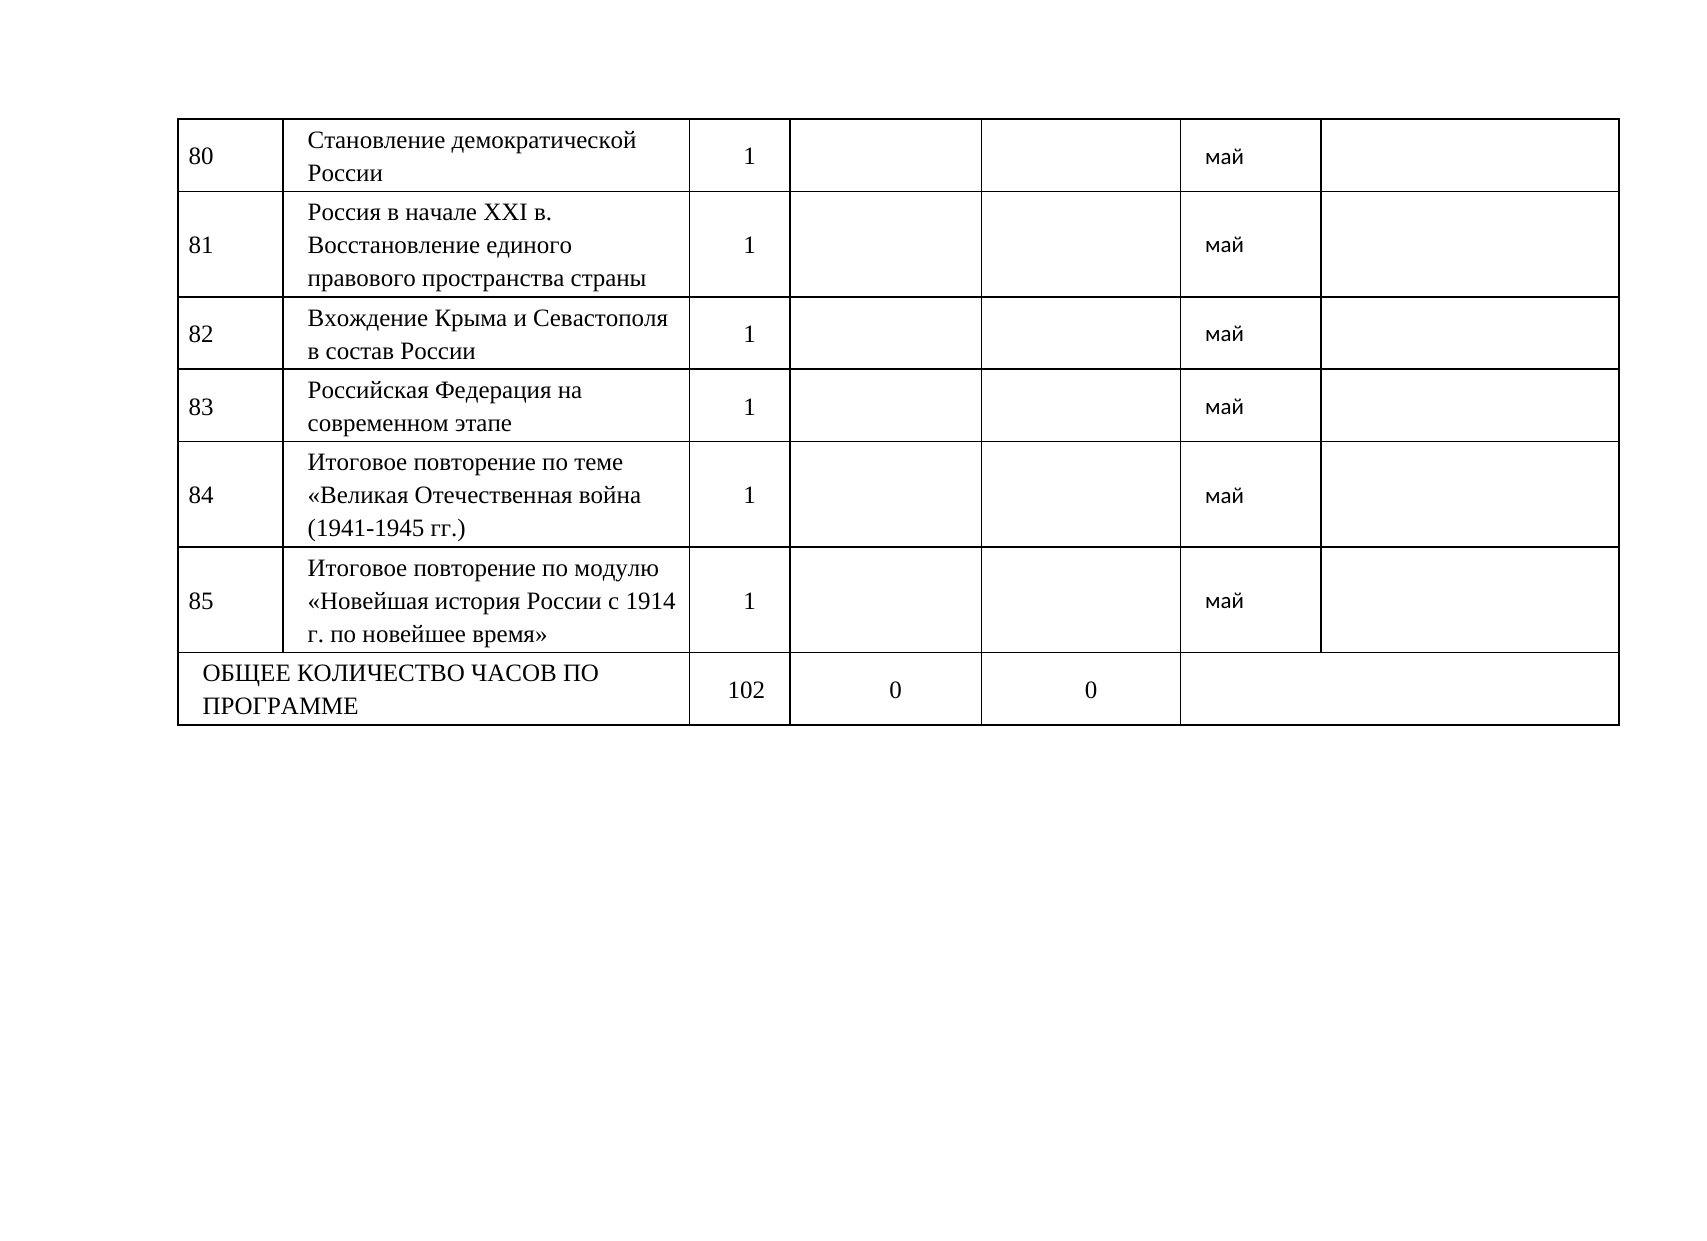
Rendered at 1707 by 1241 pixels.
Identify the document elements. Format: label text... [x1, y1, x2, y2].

table_cell 82 [179, 298, 282, 368]
table_cell [791, 120, 981, 191]
table_cell 0 [791, 653, 981, 724]
table_cell 1 [690, 548, 789, 652]
table_cell май [1181, 370, 1320, 441]
table_cell [791, 442, 981, 546]
table_cell май [1181, 442, 1320, 546]
table_cell [982, 120, 1180, 191]
table_cell [1322, 442, 1618, 546]
table_cell Вхождение Крыма и Севастополя в состав России [284, 298, 689, 368]
table_cell [1322, 370, 1618, 441]
table_cell 81 [179, 192, 282, 296]
table_cell 85 [179, 548, 282, 652]
table_cell 1 [690, 370, 789, 441]
table_cell май [1181, 548, 1320, 652]
table_cell [982, 192, 1180, 296]
table_cell 0 [982, 653, 1180, 724]
table_cell Итоговое повторение по теме «Великая Отечественная война (1941-1945 гг.) [284, 442, 689, 546]
table_cell 102 [690, 653, 789, 724]
table_cell [1322, 548, 1618, 652]
table_cell [1322, 120, 1618, 191]
table_cell май [1181, 192, 1320, 296]
table_cell май [1181, 120, 1320, 191]
table_cell Российская Федерация на современном этапе [284, 370, 689, 441]
table_cell Россия в начале XXI в. Восстановление единого правового пространства страны [284, 192, 689, 296]
table_cell [791, 192, 981, 296]
table_cell [982, 548, 1180, 652]
table_cell [982, 298, 1180, 368]
table_cell [1322, 298, 1618, 368]
table_cell [791, 370, 981, 441]
table_cell 1 [690, 192, 789, 296]
table_cell 1 [690, 442, 789, 546]
table_cell [1181, 653, 1618, 724]
table_cell 1 [690, 298, 789, 368]
table_cell 80 [179, 120, 282, 191]
table_cell [982, 370, 1180, 441]
table_cell 1 [690, 120, 789, 191]
table_cell 83 [179, 370, 282, 441]
table_cell [791, 298, 981, 368]
table_cell ОБЩЕЕ КОЛИЧЕСТВО ЧАСОВ ПО ПРОГРАММЕ [179, 653, 689, 724]
table_cell Итоговое повторение по модулю «Новейшая история России с 1914 г. по новейшее время» [284, 548, 689, 652]
table_cell [982, 442, 1180, 546]
table_cell [1322, 192, 1618, 296]
table_cell [791, 548, 981, 652]
table_cell май [1181, 298, 1320, 368]
table_cell 84 [179, 442, 282, 546]
table_cell Становление демократической России [284, 120, 689, 191]
